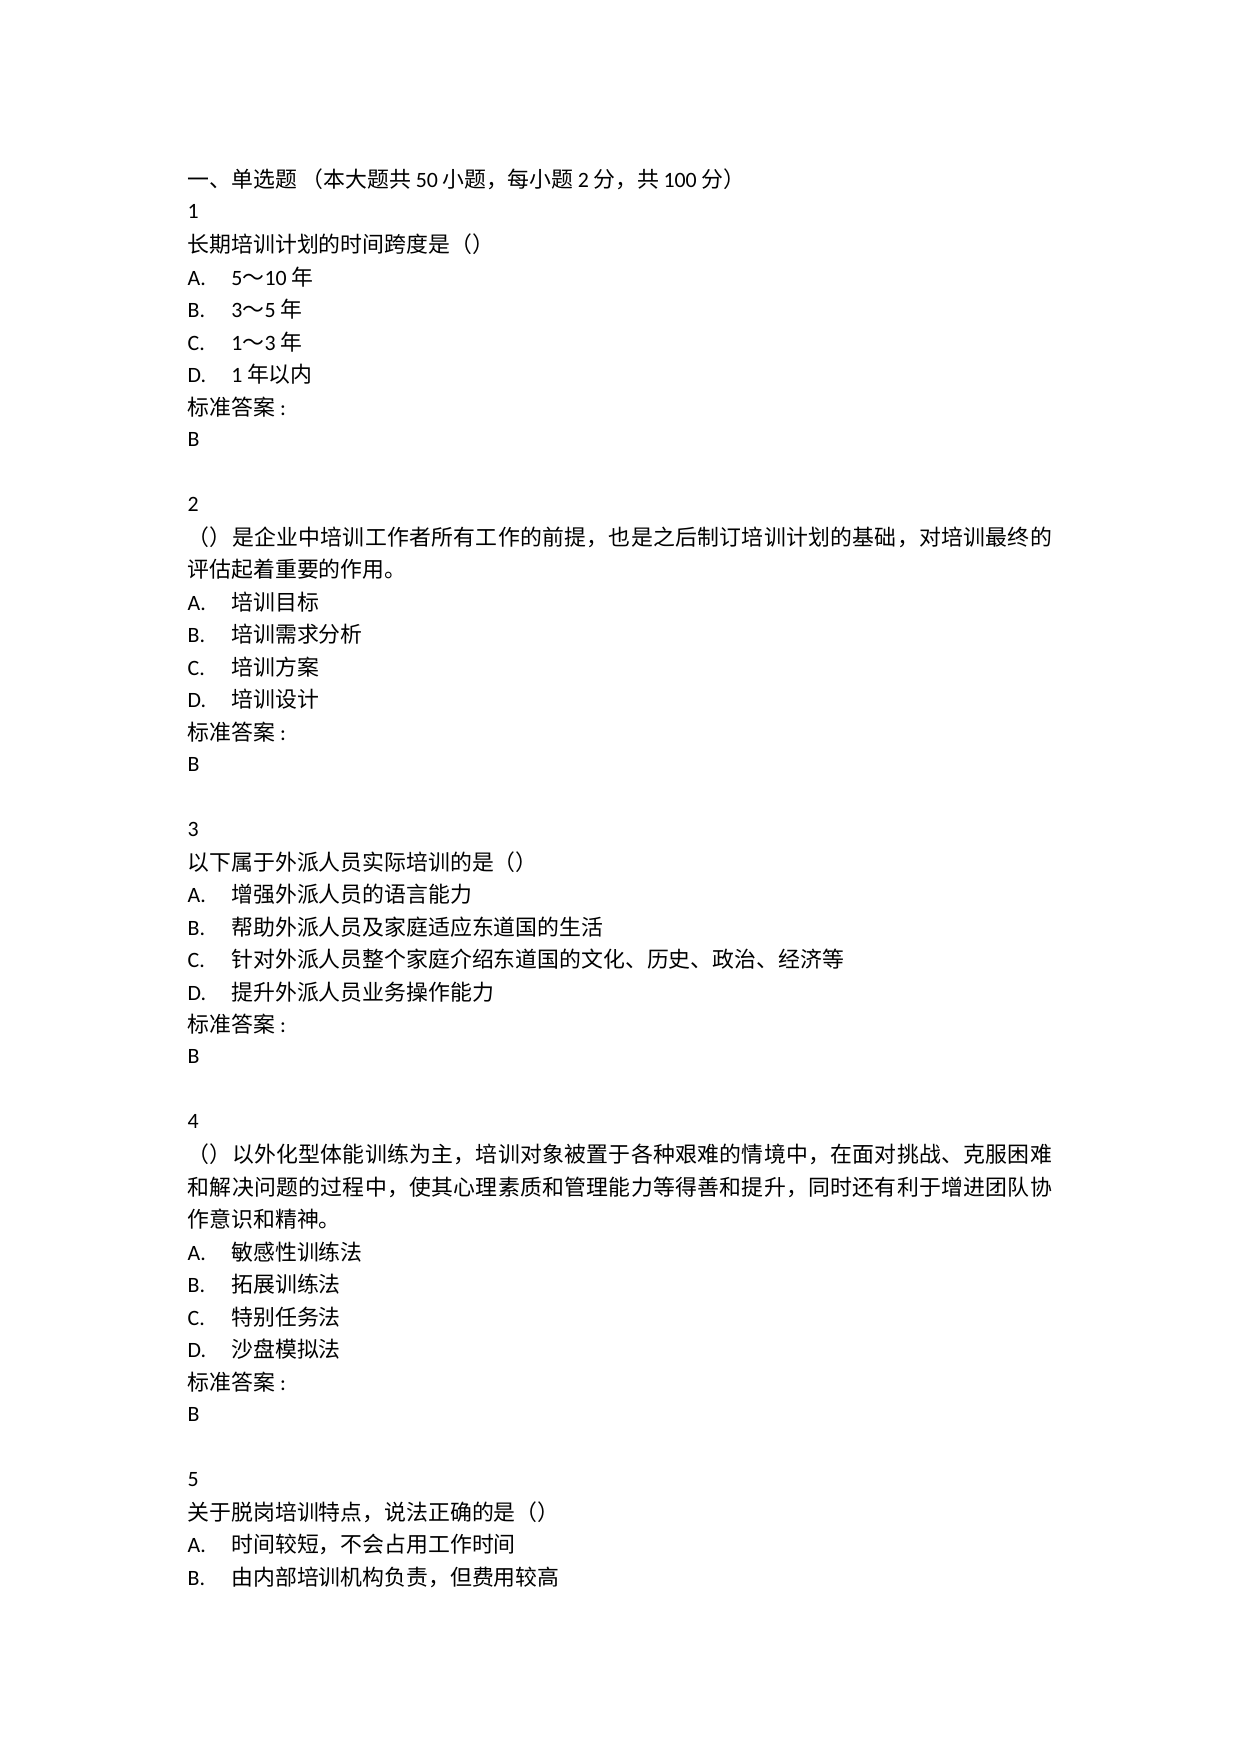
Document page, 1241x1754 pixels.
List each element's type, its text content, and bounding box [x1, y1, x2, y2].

text 标准答案 : [187, 1007, 1053, 1039]
text B. 帮助外派人员及家庭适应东道国的生活 [187, 909, 1053, 942]
text 标准答案 : [187, 714, 1053, 747]
text C. 培训方案 [187, 649, 1053, 682]
text 关于脱岗培训特点，说法正确的是（） [187, 1494, 1053, 1527]
text B [187, 422, 1053, 454]
text D. 1年以内 [187, 357, 1053, 389]
text 标准答案 : [187, 389, 1053, 422]
text 1 [187, 194, 1053, 227]
text 一、单选题 （本大题共50小题，每小题2分，共100分） [187, 162, 1053, 194]
text B [187, 1397, 1053, 1429]
text A. 培训目标 [187, 584, 1053, 617]
text B [187, 1039, 1053, 1072]
text C. 针对外派人员整个家庭介绍东道国的文化、历史、政治、经济等 [187, 942, 1053, 974]
text 4 [187, 1104, 1053, 1137]
text 长期培训计划的时间跨度是（） [187, 227, 1053, 259]
text A. 时间较短，不会占用工作时间 [187, 1527, 1053, 1559]
text A. 增强外派人员的语言能力 [187, 877, 1053, 909]
text B. 由内部培训机构负责，但费用较高 [187, 1559, 1053, 1592]
text B. 培训需求分析 [187, 617, 1053, 649]
text D. 培训设计 [187, 682, 1053, 714]
text D. 提升外派人员业务操作能力 [187, 974, 1053, 1007]
text （）以外化型体能训练为主，培训对象被置于各种艰难的情境中，在面对挑战、克服困难和解决问题的过程中，使其心理素质和管理能力等得善和提升，同时还有利于增进团队协作意识和精神。 [187, 1137, 1053, 1234]
text A. 敏感性训练法 [187, 1234, 1053, 1267]
text 5 [187, 1462, 1053, 1494]
text （）是企业中培训工作者所有工作的前提，也是之后制订培训计划的基础，对培训最终的评估起着重要的作用。 [187, 519, 1053, 584]
text 标准答案 : [187, 1364, 1053, 1397]
text 以下属于外派人员实际培训的是（） [187, 844, 1053, 877]
text C. 1～3年 [187, 324, 1053, 357]
text D. 沙盘模拟法 [187, 1332, 1053, 1364]
text B. 3～5年 [187, 292, 1053, 324]
text C. 特别任务法 [187, 1299, 1053, 1332]
text B [187, 747, 1053, 779]
text 3 [187, 812, 1053, 844]
text 2 [187, 487, 1053, 519]
text A. 5～10年 [187, 259, 1053, 292]
text B. 拓展训练法 [187, 1267, 1053, 1299]
